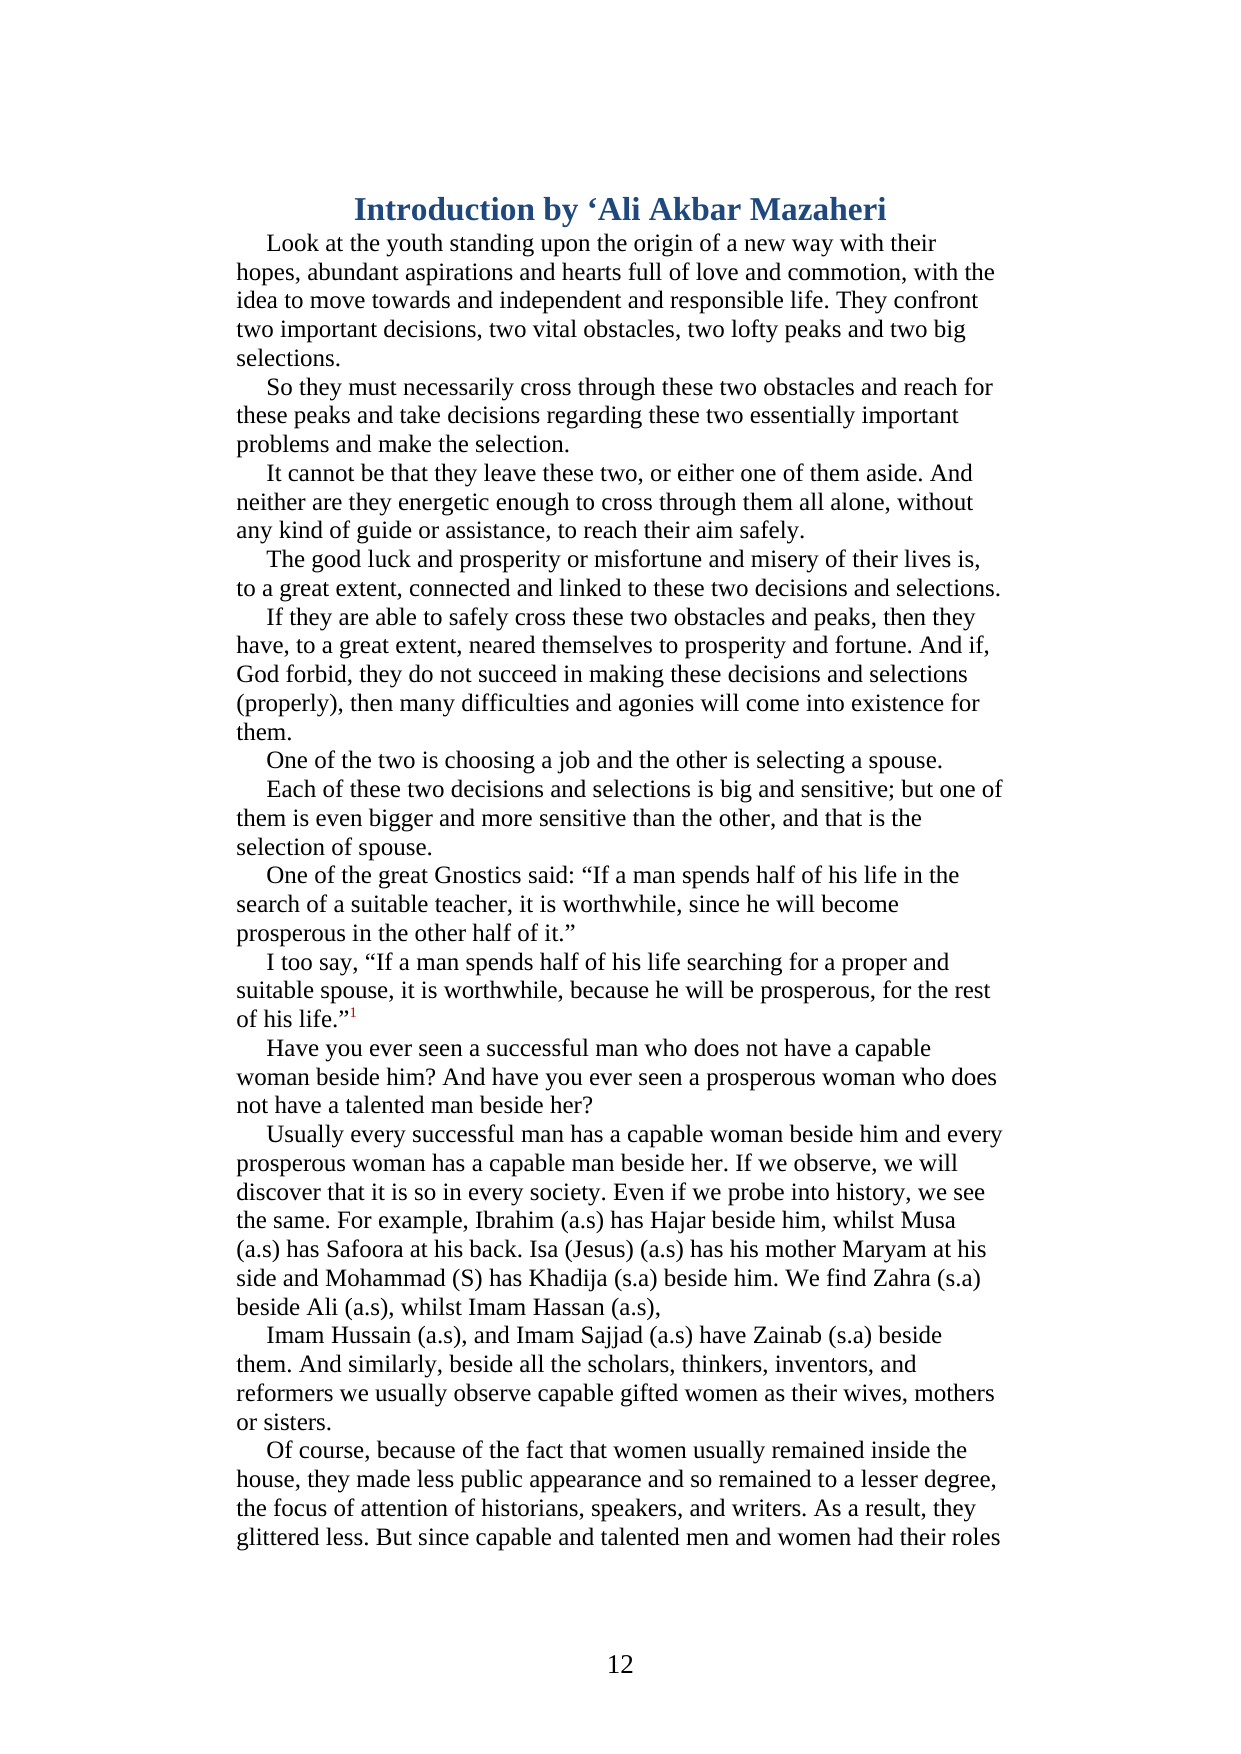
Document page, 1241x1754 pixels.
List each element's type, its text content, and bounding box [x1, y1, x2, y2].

text Have you ever seen a successful man who does not have a capable woman beside him? And have you ever seen a prosperous woman who does not have a talented man beside her? [236, 1033, 1004, 1119]
text Look at the youth standing upon the origin of a new way with their hopes, abundant aspirations and hearts full of love and commotion, with the idea to move towards and independent and responsible life. They confront two important decisions, two vital obstacles, two lofty peaks and two big selections. [236, 228, 1004, 372]
text It cannot be that they leave these two, or either one of them aside. And neither are they energetic enough to cross through them all alone, without any kind of guide or assistance, to reach their aim safely. [236, 458, 1004, 544]
text If they are able to safely cross these two obstacles and peaks, then they have, to a great extent, neared themselves to prosperity and fortune. And if, God forbid, they do not succeed in making these decisions and selections (properly), then many difficulties and agonies will come into existence for them. [236, 602, 1004, 746]
text One of the two is choosing a job and the other is selecting a spouse. [236, 746, 1004, 774]
text Each of these two decisions and selections is big and sensitive; but one of them is even bigger and more sensitive than the other, and that is the selection of spouse. [236, 774, 1004, 861]
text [236, 1436, 1004, 1551]
text The good luck and prosperity or misfortune and misery of their lives is, to a great extent, connected and linked to these two decisions and selections. [236, 544, 1004, 602]
text One of the great Gnostics said: “If a man spends half of his life in the search of a suitable teacher, it is worthwhile, since he will become prosperous in the other half of it.” [236, 861, 1004, 947]
subtitle Introduction by ‘Ali Akbar Mazaheri [236, 190, 1004, 228]
text I too say, “If a man spends half of his life searching for a proper and suitable spouse, it is worthwhile, because he will be prosperous, for the rest of his life.”1 [236, 947, 1004, 1033]
text So they must necessarily cross through these two obstacles and reach for these peaks and take decisions regarding these two essentially important problems and make the selection. [236, 372, 1004, 458]
text Imam Hussain (a.s), and Imam Sajjad (a.s) have Zainab (s.a) beside them. And similarly, beside all the scholars, thinkers, inventors, and reformers we usually observe capable gifted women as their wives, mothers or sisters. [236, 1321, 1004, 1436]
text Usually every successful man has a capable woman beside him and every prosperous woman has a capable man beside her. If we observe, we will discover that it is so in every society. Even if we probe into history, we see the same. For example, Ibrahim (a.s) has Hajar beside him, whilst Musa (a.s) has Safoora at his back. Isa (Jesus) (a.s) has his mother Maryam at his side and Mohammad (S) has Khadija (s.a) beside him. We find Zahra (s.a) beside Ali (a.s), whilst Imam Hassan (a.s), [236, 1119, 1004, 1321]
